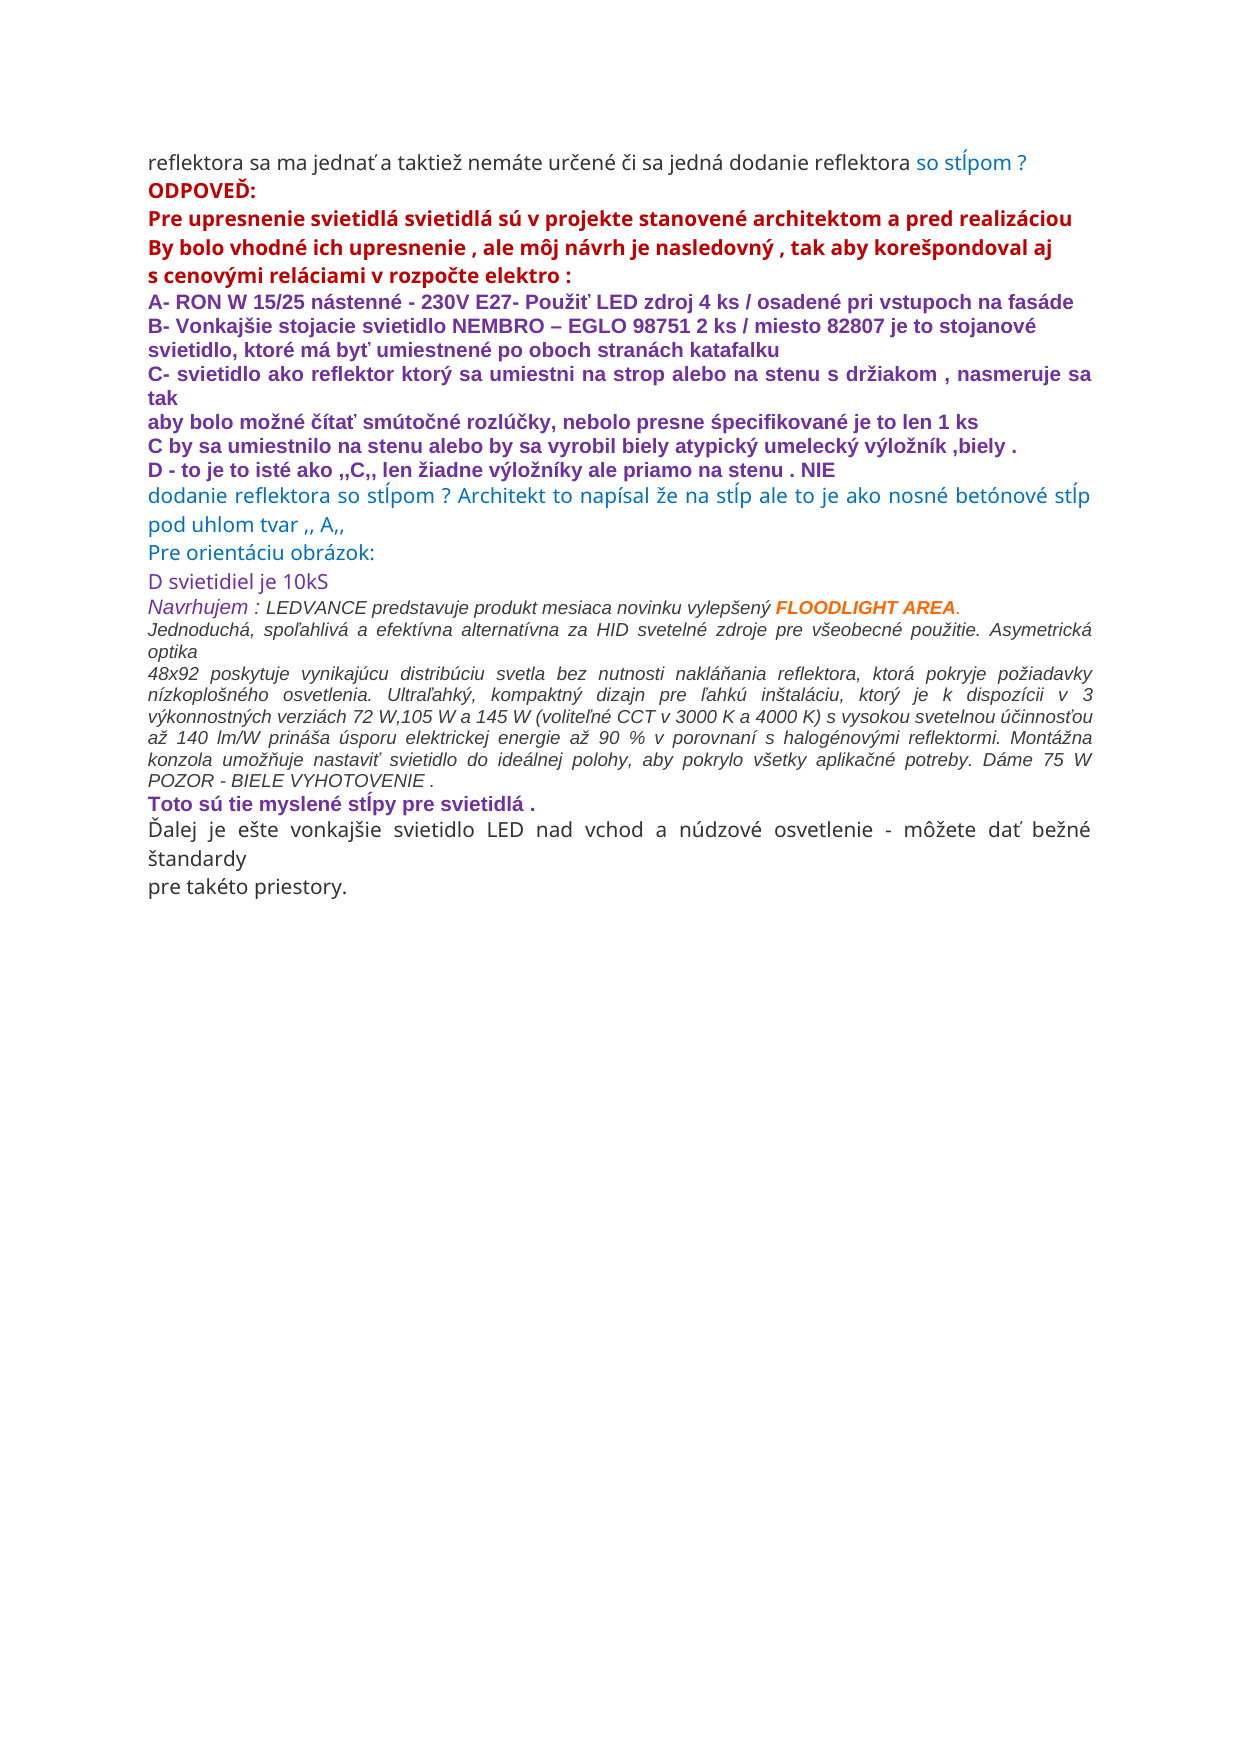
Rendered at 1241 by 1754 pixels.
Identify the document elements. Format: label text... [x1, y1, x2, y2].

text reflektora sa ma jednať a taktiež nemáte určené či sa jedná dodanie reflektora so stĺpom ? [148, 148, 1093, 176]
text aby bolo možné čítať smútočné rozlúčky, nebolo presne śpecifikované je to len 1 ks [148, 409, 1093, 433]
text svietidlo, ktoré má byť umiestnené po oboch stranách katafalku [148, 338, 1093, 362]
text ODPOVEĎ: [148, 176, 1093, 204]
text 48x92 poskytuje vynikajúcu distribúciu svetla bez nutnosti nakláňania reflektora, ktorá pokryje požiadavky nízkoplošného osvetlenia. Ultraľahký, kompaktný dizajn pre ľahkú inštaláciu, ktorý je k dispozícii v 3 výkonnostných verziách 72 W,105 W a 145 W (voliteľné CCT v 3000 K a 4000 K) s vysokou svetelnou účinnosťou až 140 lm/W prináša úsporu elektrickej energie až 90 % v porovnaní s halogénovými reflektormi. Montážna konzola umožňuje nastaviť svietidlo do ideálnej polohy, aby pokrylo všetky aplikačné potreby. Dáme 75 W POZOR - BIELE VYHOTOVENIE . [148, 662, 1093, 792]
text Ďalej je ešte vonkajšie svietidlo LED nad vchod a núdzové osvetlenie - môžete dať bežné štandardy [148, 816, 1093, 872]
text Navrhujem : LEDVANCE predstavuje produkt mesiaca novinku vylepšený FLOODLIGHT AREA. [148, 595, 1093, 619]
text Pre upresnenie svietidlá svietidlá sú v projekte stanovené architektom a pred realizáciou [148, 204, 1093, 233]
text Jednoduchá, spoľahlivá a efektívna alternatívna za HID svetelné zdroje pre všeobecné použitie. Asymetrická optika [148, 619, 1093, 662]
text Pre orientáciu obrázok: [148, 538, 1093, 567]
text Toto sú tie myslené stĺpy pre svietidlá . [148, 792, 1093, 816]
text C- svietidlo ako reflektor ktorý sa umiestni na strop alebo na stenu s držiakom , nasmeruje sa tak [148, 362, 1093, 409]
text C by sa umiestnilo na stenu alebo by sa vyrobil biely atypický umelecký výložník ,biely . [148, 433, 1093, 457]
text A- RON W 15/25 nástenné - 230V E27- Použiť LED zdroj 4 ks / osadené pri vstupoch na fasáde [148, 290, 1093, 314]
text D svietidiel je 10kS [148, 567, 1093, 595]
text pre takéto priestory. [148, 872, 1093, 901]
text dodanie reflektora so stĺpom ? Architekt to napísal že na stĺp ale to je ako nosné betónové stĺp pod uhlom tvar ,, A,, [148, 481, 1093, 538]
text D - to je to isté ako ,,C,, len žiadne výložníky ale priamo na stenu . NIE [148, 457, 1093, 481]
text B- Vonkajšie stojacie svietidlo NEMBRO – EGLO 98751 2 ks / miesto 82807 je to stojanové [148, 314, 1093, 338]
text By bolo vhodné ich upresnenie , ale môj návrh je nasledovný , tak aby korešpondoval aj [148, 233, 1093, 261]
text s cenovými reláciami v rozpočte elektro : [148, 261, 1093, 290]
